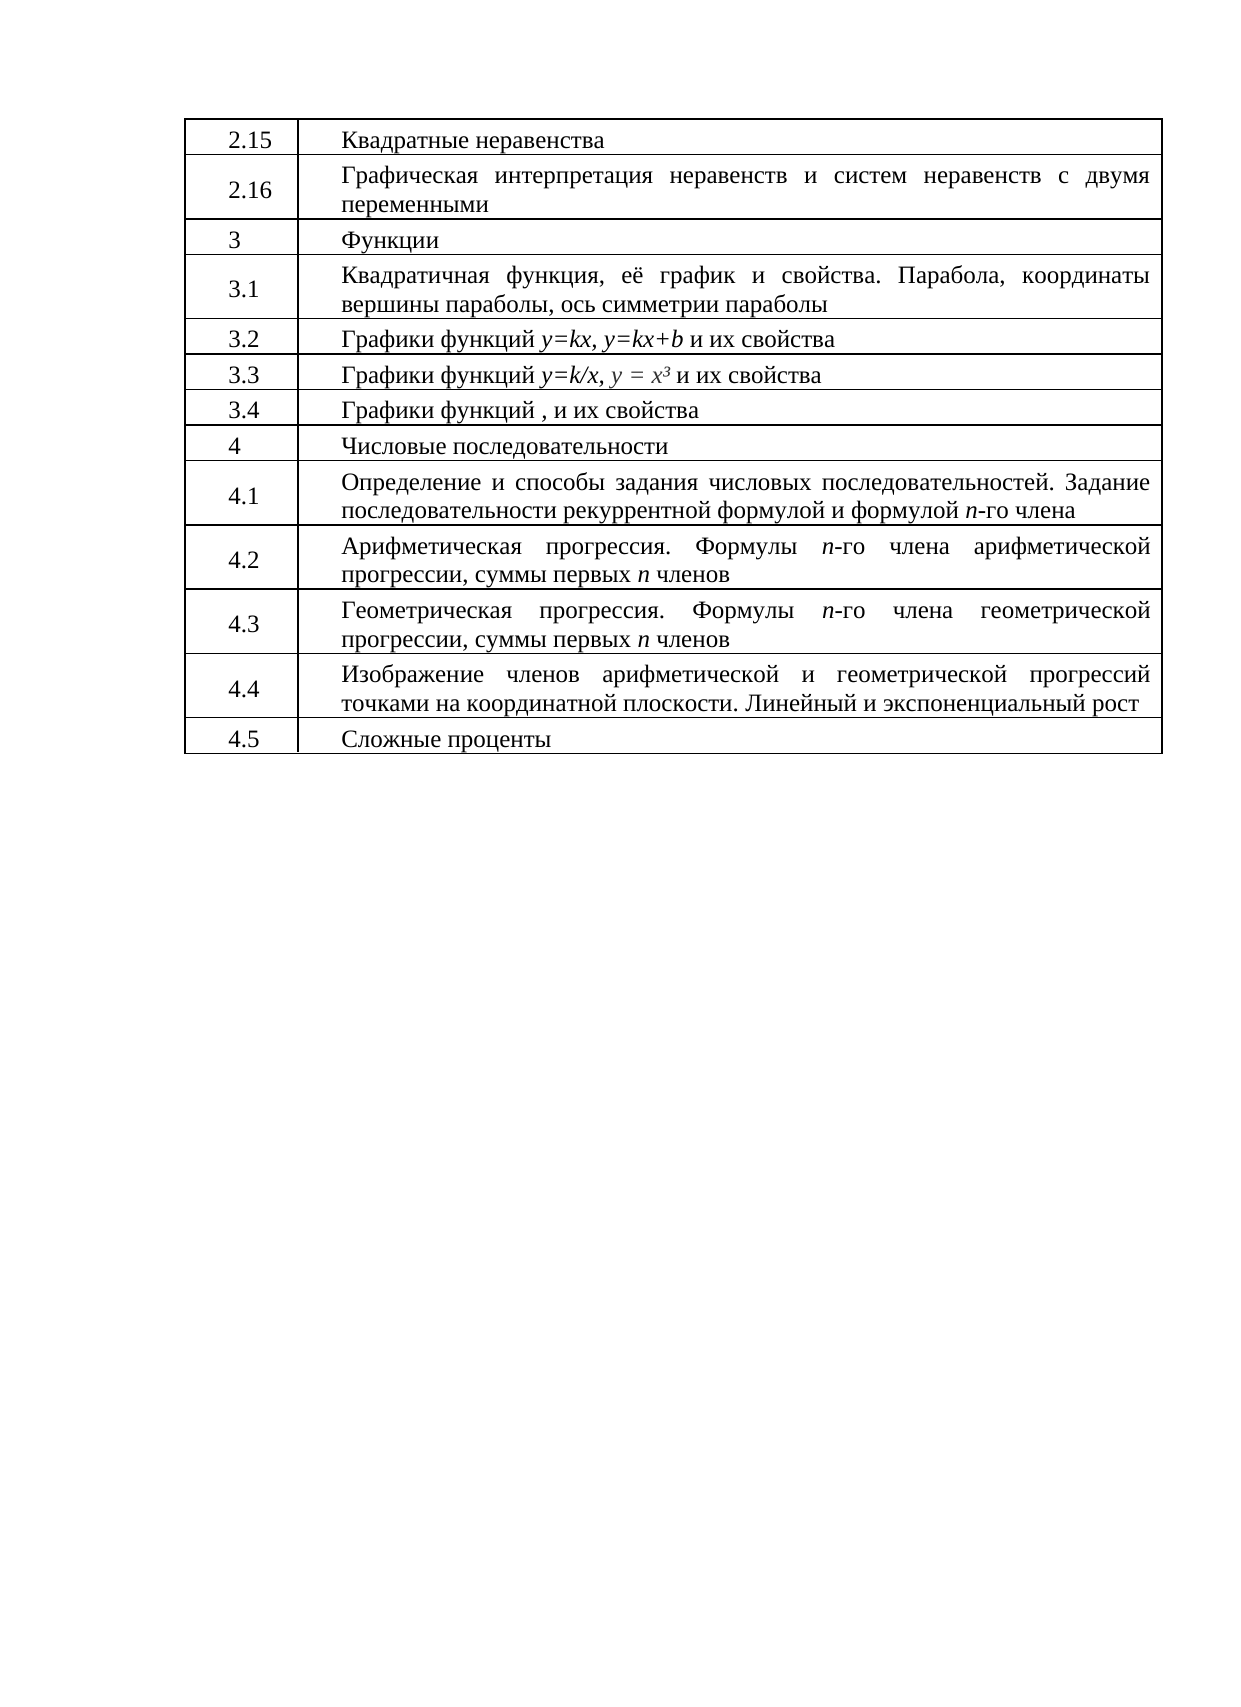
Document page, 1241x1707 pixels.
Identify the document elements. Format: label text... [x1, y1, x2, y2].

table_cell 2.16 [186, 155, 297, 218]
table_cell Определение и способы задания числовых последовательностей. Задание последовательности рекуррентной формулой и формулой n-го члена [299, 461, 1161, 524]
table_cell 3 [186, 220, 297, 253]
table_cell 3.3 [186, 355, 297, 389]
table_cell 4.3 [186, 590, 297, 653]
table_cell 4 [186, 426, 297, 460]
table_cell Числовые последовательности [299, 426, 1161, 460]
table_cell Квадратные неравенства [299, 120, 1161, 154]
table_cell 4.4 [186, 654, 297, 717]
table_cell 3.4 [186, 390, 297, 424]
table_cell Графики функций y=k/x, y = x³ и их свойства [299, 355, 1161, 389]
table_cell 2.15 [186, 120, 297, 154]
table_cell Графическая интерпретация неравенств и систем неравенств с двумя переменными [299, 155, 1161, 218]
table_cell Геометрическая прогрессия. Формулы n-го члена геометрической прогрессии, суммы первых n членов [299, 590, 1161, 653]
table_cell 3.2 [186, 319, 297, 353]
table_cell 4.2 [186, 526, 297, 588]
table_cell 4.1 [186, 461, 297, 524]
table_cell 3.1 [186, 255, 297, 318]
table_cell Графики функций , и их свойства [299, 390, 1161, 424]
table_cell Функции [299, 220, 1161, 253]
table_cell Арифметическая прогрессия. Формулы n-го члена арифметической прогрессии, суммы первых n членов [299, 526, 1161, 588]
table_cell Сложные проценты [299, 718, 1161, 752]
table_cell 4.5 [186, 718, 297, 752]
table_cell Квадратичная функция, её график и свойства. Парабола, координаты вершины параболы, ось симметрии параболы [299, 255, 1161, 318]
table_cell Изображение членов арифметической и геометрической прогрессий точками на координатной плоскости. Линейный и экспоненциальный рост [299, 654, 1161, 717]
table_cell Графики функций y=kx, y=kx+b и их свойства [299, 319, 1161, 353]
